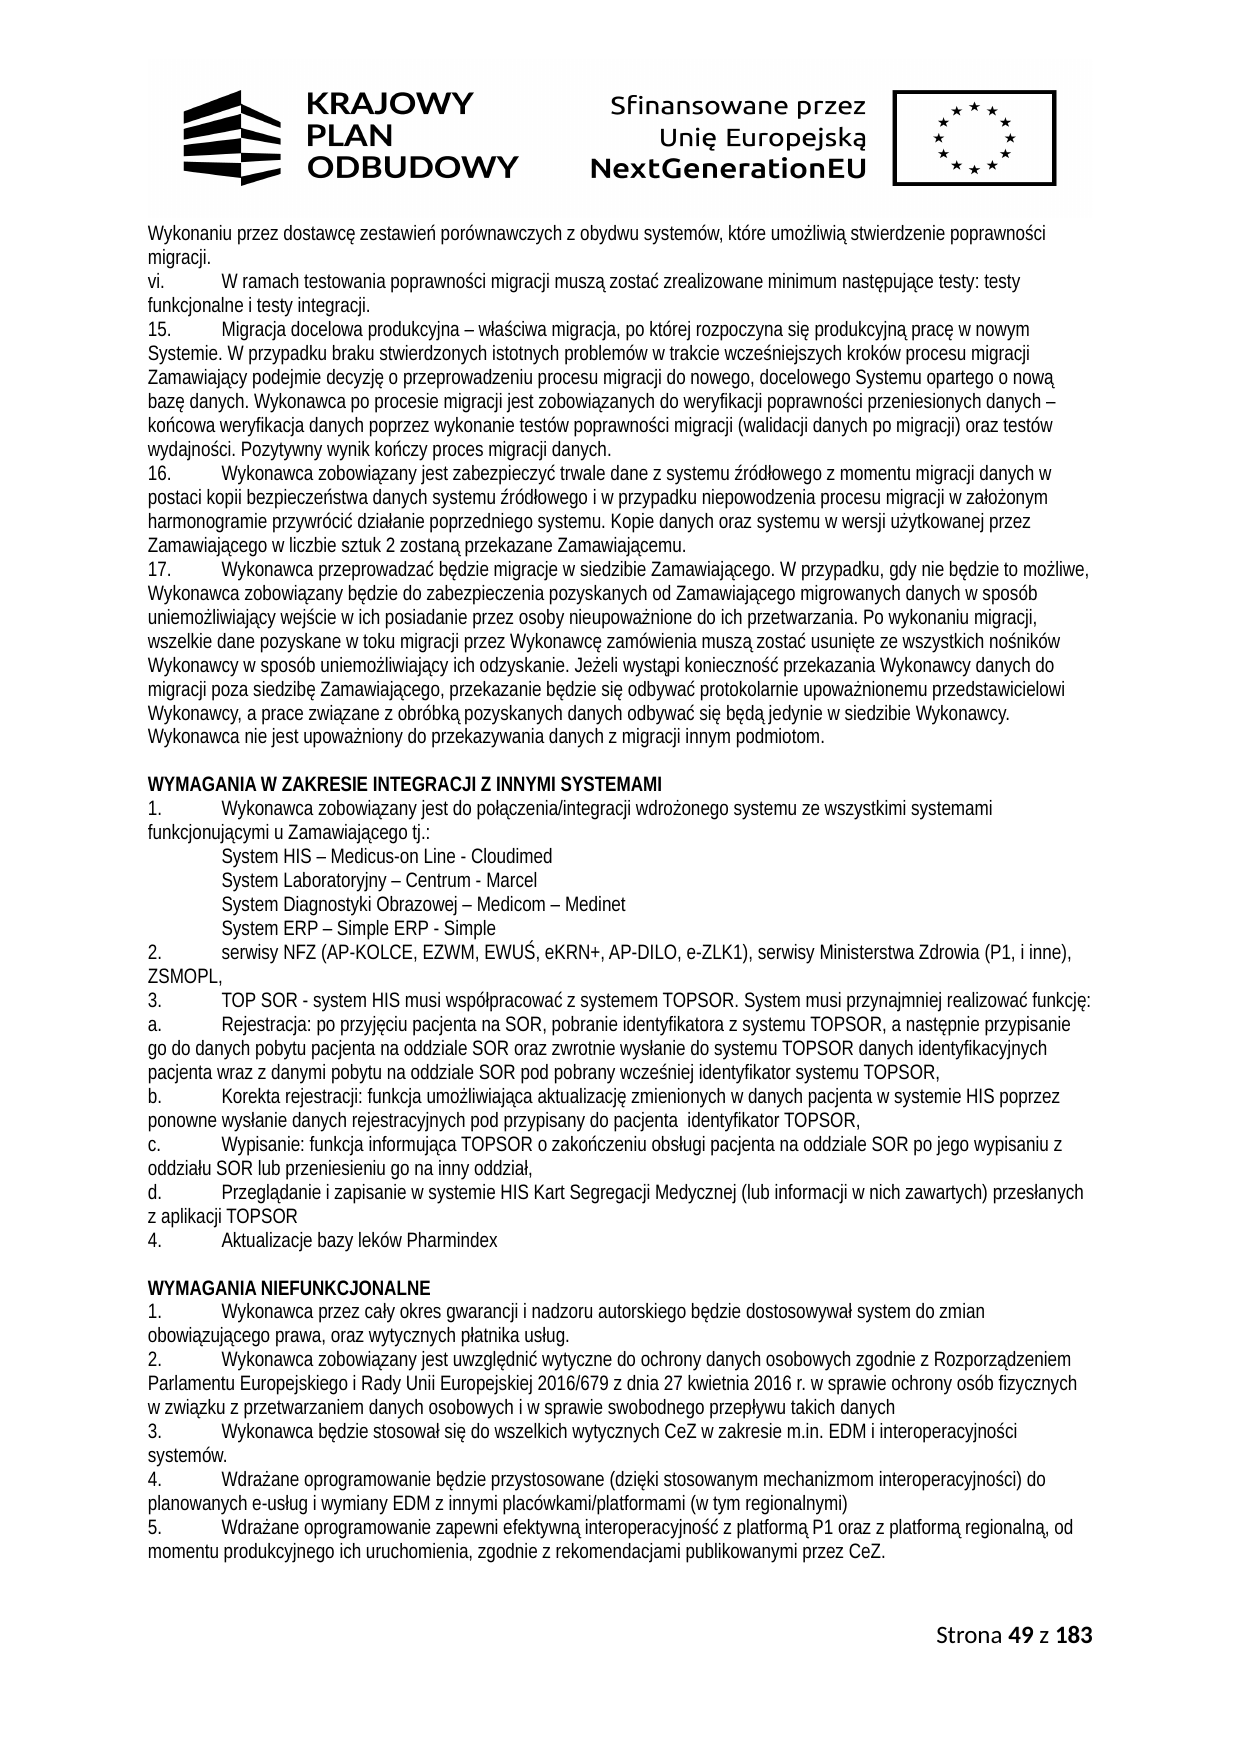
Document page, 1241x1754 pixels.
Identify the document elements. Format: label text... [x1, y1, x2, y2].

text 17. Wykonawca przeprowadzać będzie migracje w siedzibie Zamawiającego. W przypadku, gdy nie będzie to możliwe, Wykonawca zobowiązany będzie do zabezpieczenia pozyskanych od Zamawiającego migrowanych danych w sposób uniemożliwiający wejście w ich posiadanie przez osoby nieupoważnione do ich przetwarzania. Po wykonaniu migracji, wszelkie dane pozyskane w toku migracji przez Wykonawcę zamówienia muszą zostać usunięte ze wszystkich nośników Wykonawcy w sposób uniemożliwiający ich odzyskanie. Jeżeli wystąpi konieczność przekazania Wykonawcy danych do migracji poza siedzibę Zamawiającego, przekazanie będzie się odbywać protokolarnie upoważnionemu przedstawicielowi Wykonawcy, a prace związane z obróbką pozyskanych danych odbywać się będą jedynie w siedzibie Wykonawcy. Wykonawca nie jest upoważniony do przekazywania danych z migracji innym podmiotom. [148, 557, 1093, 748]
text System Laboratoryjny – Centrum - Marcel [148, 868, 1093, 892]
text 2. serwisy NFZ (AP-KOLCE, EZWM, EWUŚ, eKRN+, AP-DILO, e-ZLK1), serwisy Ministerstwa Zdrowia (P1, i inne), ZSMOPL, [148, 940, 1093, 988]
text System ERP – Simple ERP - Simple [148, 916, 1093, 940]
text 4. Wdrażane oprogramowanie będzie przystosowane (dzięki stosowanym mechanizmom interoperacyjności) do planowanych e-usług i wymiany EDM z innymi placówkami/platformami (w tym regionalnymi) [148, 1467, 1093, 1515]
text vi. W ramach testowania poprawności migracji muszą zostać zrealizowane minimum następujące testy: testy funkcjonalne i testy integracji. [148, 269, 1093, 317]
text System HIS – Medicus-on Line - Cloudimed [148, 844, 1093, 868]
picture [147, 59, 1093, 218]
text 1. Wykonawca przez cały okres gwarancji i nadzoru autorskiego będzie dostosowywał system do zmian obowiązującego prawa, oraz wytycznych płatnika usług. [148, 1299, 1093, 1347]
text 5. Wdrażane oprogramowanie zapewni efektywną interoperacyjność z platformą P1 oraz z platformą regionalną, od momentu produkcyjnego ich uruchomienia, zgodnie z rekomendacjami publikowanymi przez CeZ. [148, 1515, 1093, 1563]
text a. Rejestracja: po przyjęciu pacjenta na SOR, pobranie identyfikatora z systemu TOPSOR, a następnie przypisanie go do danych pobytu pacjenta na oddziale SOR oraz zwrotnie wysłanie do systemu TOPSOR danych identyfikacyjnych pacjenta wraz z danymi pobytu na oddziale SOR pod pobrany wcześniej identyfikator systemu TOPSOR, [148, 1012, 1093, 1084]
text 4. Aktualizacje bazy leków Pharmindex [148, 1227, 1093, 1251]
text 3. TOP SOR - system HIS musi współpracować z systemem TOPSOR. System musi przynajmniej realizować funkcję: [148, 988, 1093, 1012]
text c. Wypisanie: funkcja informująca TOPSOR o zakończeniu obsługi pacjenta na oddziale SOR po jego wypisaniu z oddziału SOR lub przeniesieniu go na inny oddział, [148, 1132, 1093, 1179]
text 2. Wykonawca zobowiązany jest uwzględnić wytyczne do ochrony danych osobowych zgodnie z Rozporządzeniem Parlamentu Europejskiego i Rady Unii Europejskiej 2016/679 z dnia 27 kwietnia 2016 r. w sprawie ochrony osób fizycznych w związku z przetwarzaniem danych osobowych i w sprawie swobodnego przepływu takich danych [148, 1347, 1093, 1419]
text 15. Migracja docelowa produkcyjna – właściwa migracja, po której rozpoczyna się produkcyjną pracę w nowym Systemie. W przypadku braku stwierdzonych istotnych problemów w trakcie wcześniejszych kroków procesu migracji Zamawiający podejmie decyzję o przeprowadzeniu procesu migracji do nowego, docelowego Systemu opartego o nową bazę danych. Wykonawca po procesie migracji jest zobowiązanych do weryfikacji poprawności przeniesionych danych – końcowa weryfikacja danych poprzez wykonanie testów poprawności migracji (walidacji danych po migracji) oraz testów wydajności. Pozytywny wynik kończy proces migracji danych. [148, 317, 1093, 461]
text 3. Wykonawca będzie stosował się do wszelkich wytycznych CeZ w zakresie m.in. EDM i interoperacyjności systemów. [148, 1419, 1093, 1467]
text System Diagnostyki Obrazowej – Medicom – Medinet [148, 892, 1093, 916]
text b. Korekta rejestracji: funkcja umożliwiająca aktualizację zmienionych w danych pacjenta w systemie HIS poprzez ponowne wysłanie danych rejestracyjnych pod przypisany do pacjenta identyfikator TOPSOR, [148, 1084, 1093, 1132]
text WYMAGANIA NIEFUNKCJONALNE [148, 1275, 1093, 1299]
text WYMAGANIA W ZAKRESIE INTEGRACJI Z INNYMI SYSTEMAMI [148, 772, 1093, 796]
text 16. Wykonawca zobowiązany jest zabezpieczyć trwale dane z systemu źródłowego z momentu migracji danych w postaci kopii bezpieczeństwa danych systemu źródłowego i w przypadku niepowodzenia procesu migracji w założonym harmonogramie przywrócić działanie poprzedniego systemu. Kopie danych oraz systemu w wersji użytkowanej przez Zamawiającego w liczbie sztuk 2 zostaną przekazane Zamawiającemu. [148, 461, 1093, 557]
text 1. Wykonawca zobowiązany jest do połączenia/integracji wdrożonego systemu ze wszystkimi systemami funkcjonującymi u Zamawiającego tj.: [148, 796, 1093, 844]
text d. Przeglądanie i zapisanie w systemie HIS Kart Segregacji Medycznej (lub informacji w nich zawartych) przesłanych z aplikacji TOPSOR [148, 1179, 1093, 1227]
